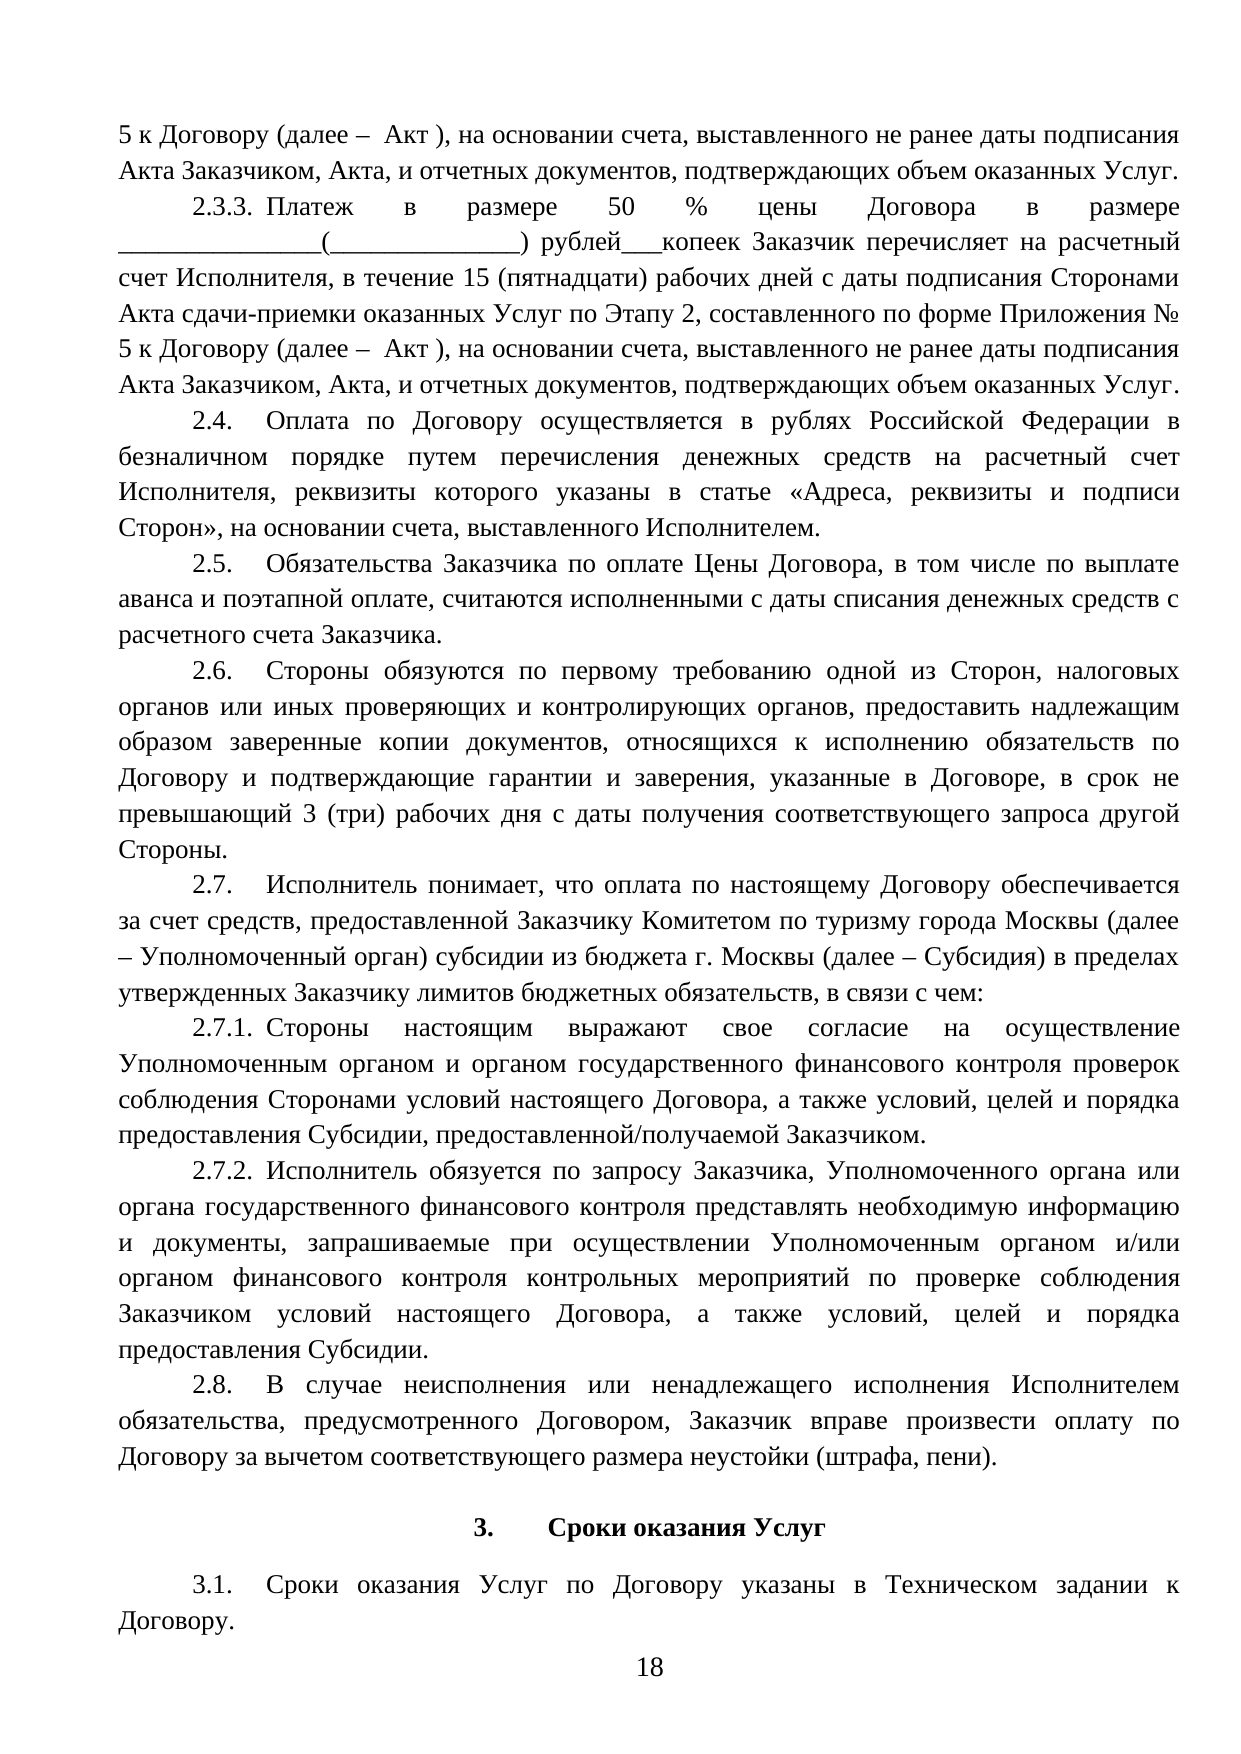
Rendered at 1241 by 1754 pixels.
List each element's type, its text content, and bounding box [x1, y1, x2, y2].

list Стороны настоящим выражают свое согласие на осуществление Уполномоченным органом и органом государственного финансового контроля проверок соблюдения Сторонами условий настоящего Договора, а также условий, целей и порядка предоставления Субсидии, предоставленной/получаемой Заказчиком. [118, 1011, 1181, 1150]
list Стороны обязуются по первому требованию одной из Сторон, налоговых органов или иных проверяющих и контролирующих органов, предоставить надлежащим образом заверенные копии документов, относящихся к исполнению обязательств по Договору и подтверждающие гарантии и заверения, указанные в Договоре, в срок не превышающий 3 (три) рабочих дня с даты получения соответствующего запроса другой Стороны. [118, 654, 1181, 864]
list Оплата по Договору осуществляется в рублях Российской Федерации в безналичном порядке путем перечисления денежных средств на расчетный счет Исполнителя, реквизиты которого указаны в статье «Адреса, реквизиты и подписи Сторон», на основании счета, выставленного Исполнителем. [118, 404, 1181, 542]
list Исполнитель обязуется по запросу Заказчика, Уполномоченного органа или органа государственного финансового контроля представлять необходимую информацию и документы, запрашиваемые при осуществлении Уполномоченным органом и/или органом финансового контроля контрольных мероприятий по проверке соблюдения Заказчиком условий настоящего Договора, а также условий, целей и порядка предоставления Субсидии. [118, 1154, 1181, 1364]
list В случае неисполнения или ненадлежащего исполнения Исполнителем обязательства, предусмотренного Договором, Заказчик вправе произвести оплату по Договору за вычетом соответствующего размера неустойки (штрафа, пени). [118, 1369, 1181, 1471]
list Сроки оказания Услуг по Договору указаны в Техническом задании к Договору. [118, 1568, 1181, 1635]
list Исполнитель понимает, что оплата по настоящему Договору обеспечивается за счет средств, предоставленной Заказчику Комитетом по туризму города Москвы (далее – Уполномоченный орган) субсидии из бюджета г. Москвы (далее – Субсидия) в пределах утвержденных Заказчику лимитов бюджетных обязательств, в связи с чем: [118, 868, 1181, 1007]
list Сроки оказания Услуг [118, 1512, 1181, 1543]
list Платеж в размере 50 % цены Договора в размере _______________(______________) рублей___копеек Заказчик перечисляет на расчетный счет Исполнителя, в течение 15 (пятнадцати) рабочих дней с даты подписания Сторонами Акта сдачи-приемки оказанных Услуг по Этапу 2, составленного по форме Приложения № 5 к Договору (далее – Акт ), на основании счета, выставленного не ранее даты подписания Акта Заказчиком, Акта, и отчетных документов, подтверждающих объем оказанных Услуг. [118, 189, 1181, 399]
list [118, 118, 1181, 185]
list Обязательства Заказчика по оплате Цены Договора, в том числе по выплате аванса и поэтапной оплате, считаются исполненными с даты списания денежных средств с расчетного счета Заказчика. [118, 547, 1181, 649]
